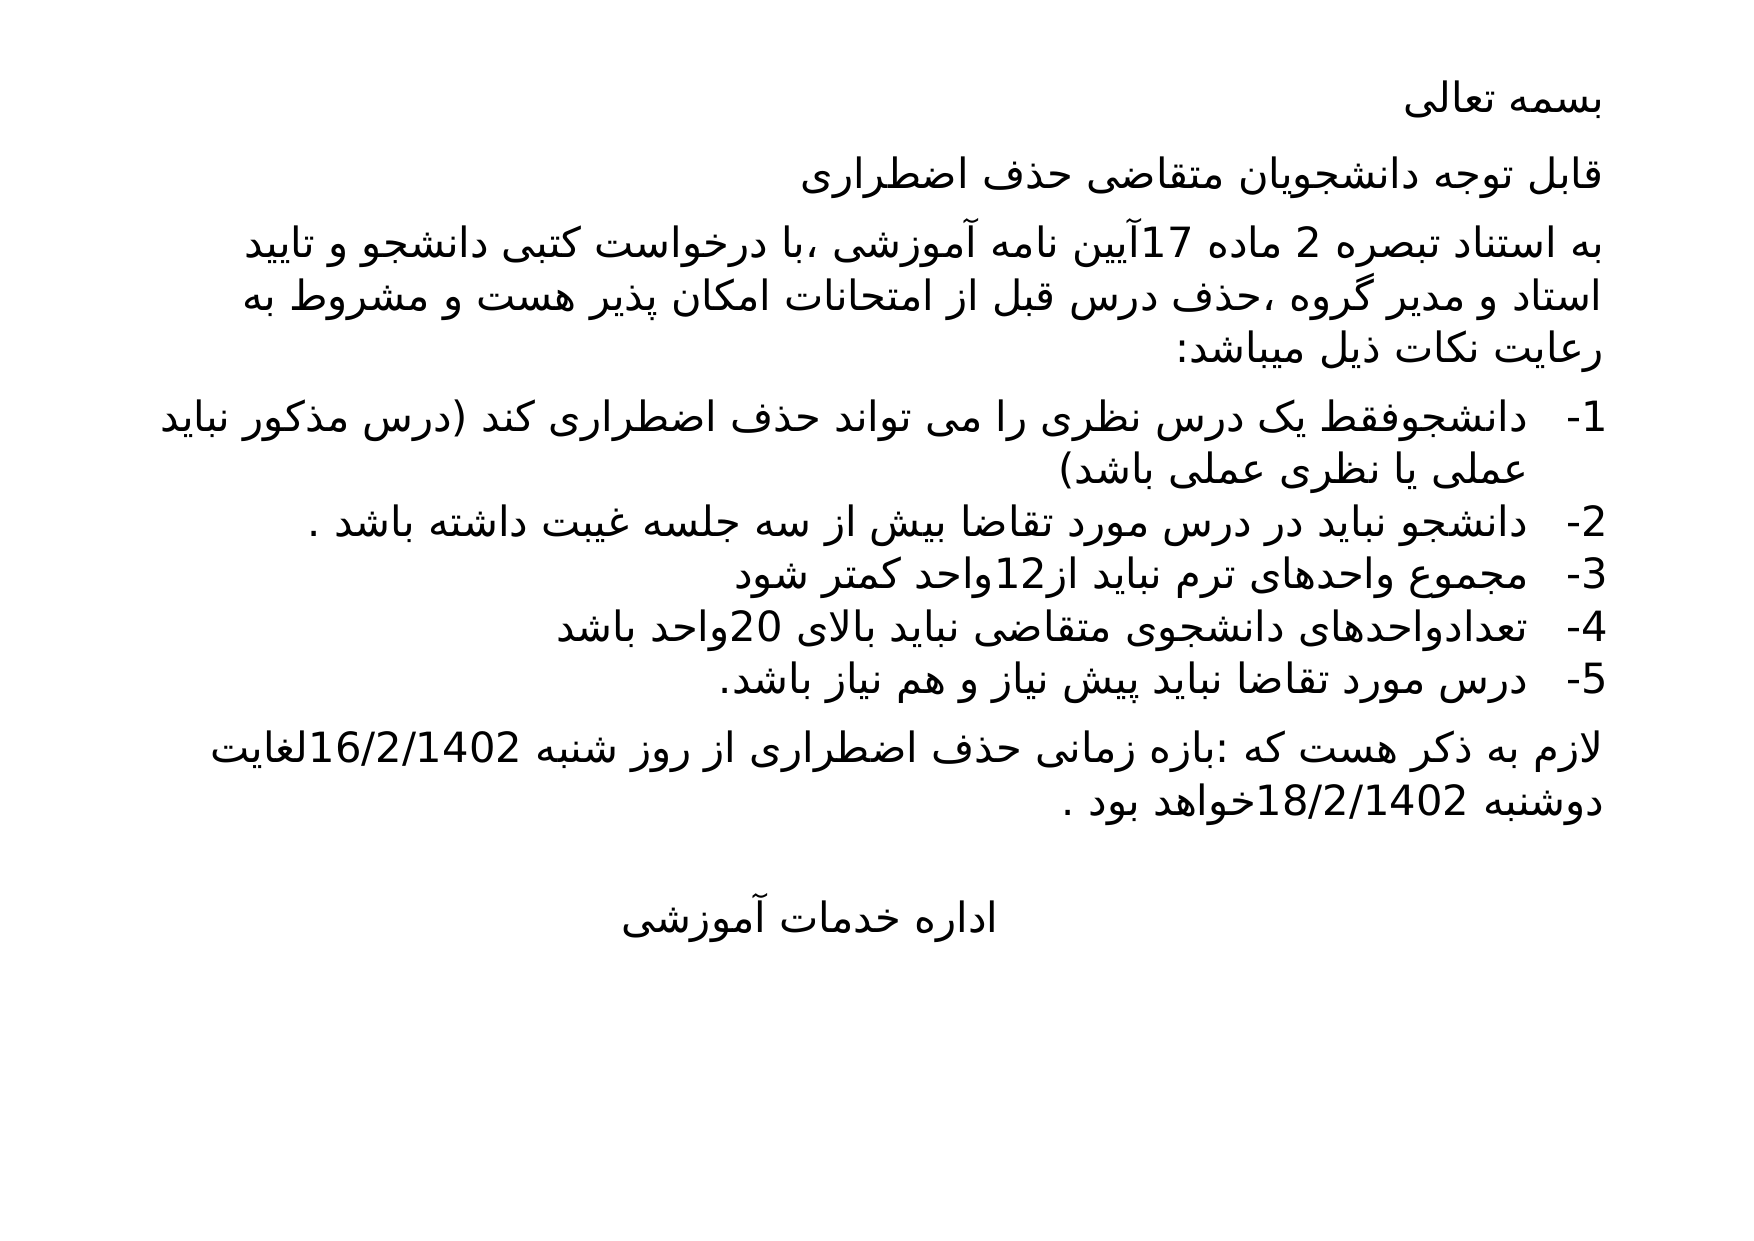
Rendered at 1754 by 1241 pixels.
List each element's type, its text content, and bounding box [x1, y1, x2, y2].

list تعدادواحدهای دانشجوی متقاضی نباید بالای 20واحد باشد [150, 602, 1566, 651]
text لازم به ذکر هست که :بازه زمانی حذف اضطراری از روز شنبه 16/2/1402لغایت دوشنبه 18/2/1402خواهد بود . [150, 724, 1604, 825]
text به استناد تبصره 2 ماده 17آیین نامه آموزشی ،با درخواست کتبی دانشجو و تایید استاد و مدیر گروه ،حذف درس قبل از امتحانات امکان پذیر هست و مشروط به رعایت نکات ذیل میباشد: [150, 219, 1604, 372]
list دانشجوفقط یک درس نظری را می تواند حذف اضطراری کند (درس مذکور نباید عملی یا نظری عملی باشد) [150, 393, 1566, 494]
text اداره خدمات آموزشی [150, 894, 1604, 942]
list دانشجو نباید در درس مورد تقاضا بیش از سه جلسه غیبت داشته باشد . [150, 498, 1566, 546]
list درس مورد تقاضا نباید پیش نیاز و هم نیاز باشد. [150, 655, 1566, 703]
text قابل توجه دانشجویان متقاضی حذف اضطراری [150, 150, 1604, 198]
list مجموع واحدهای ترم نباید از12واحد کمتر شود [150, 550, 1566, 599]
